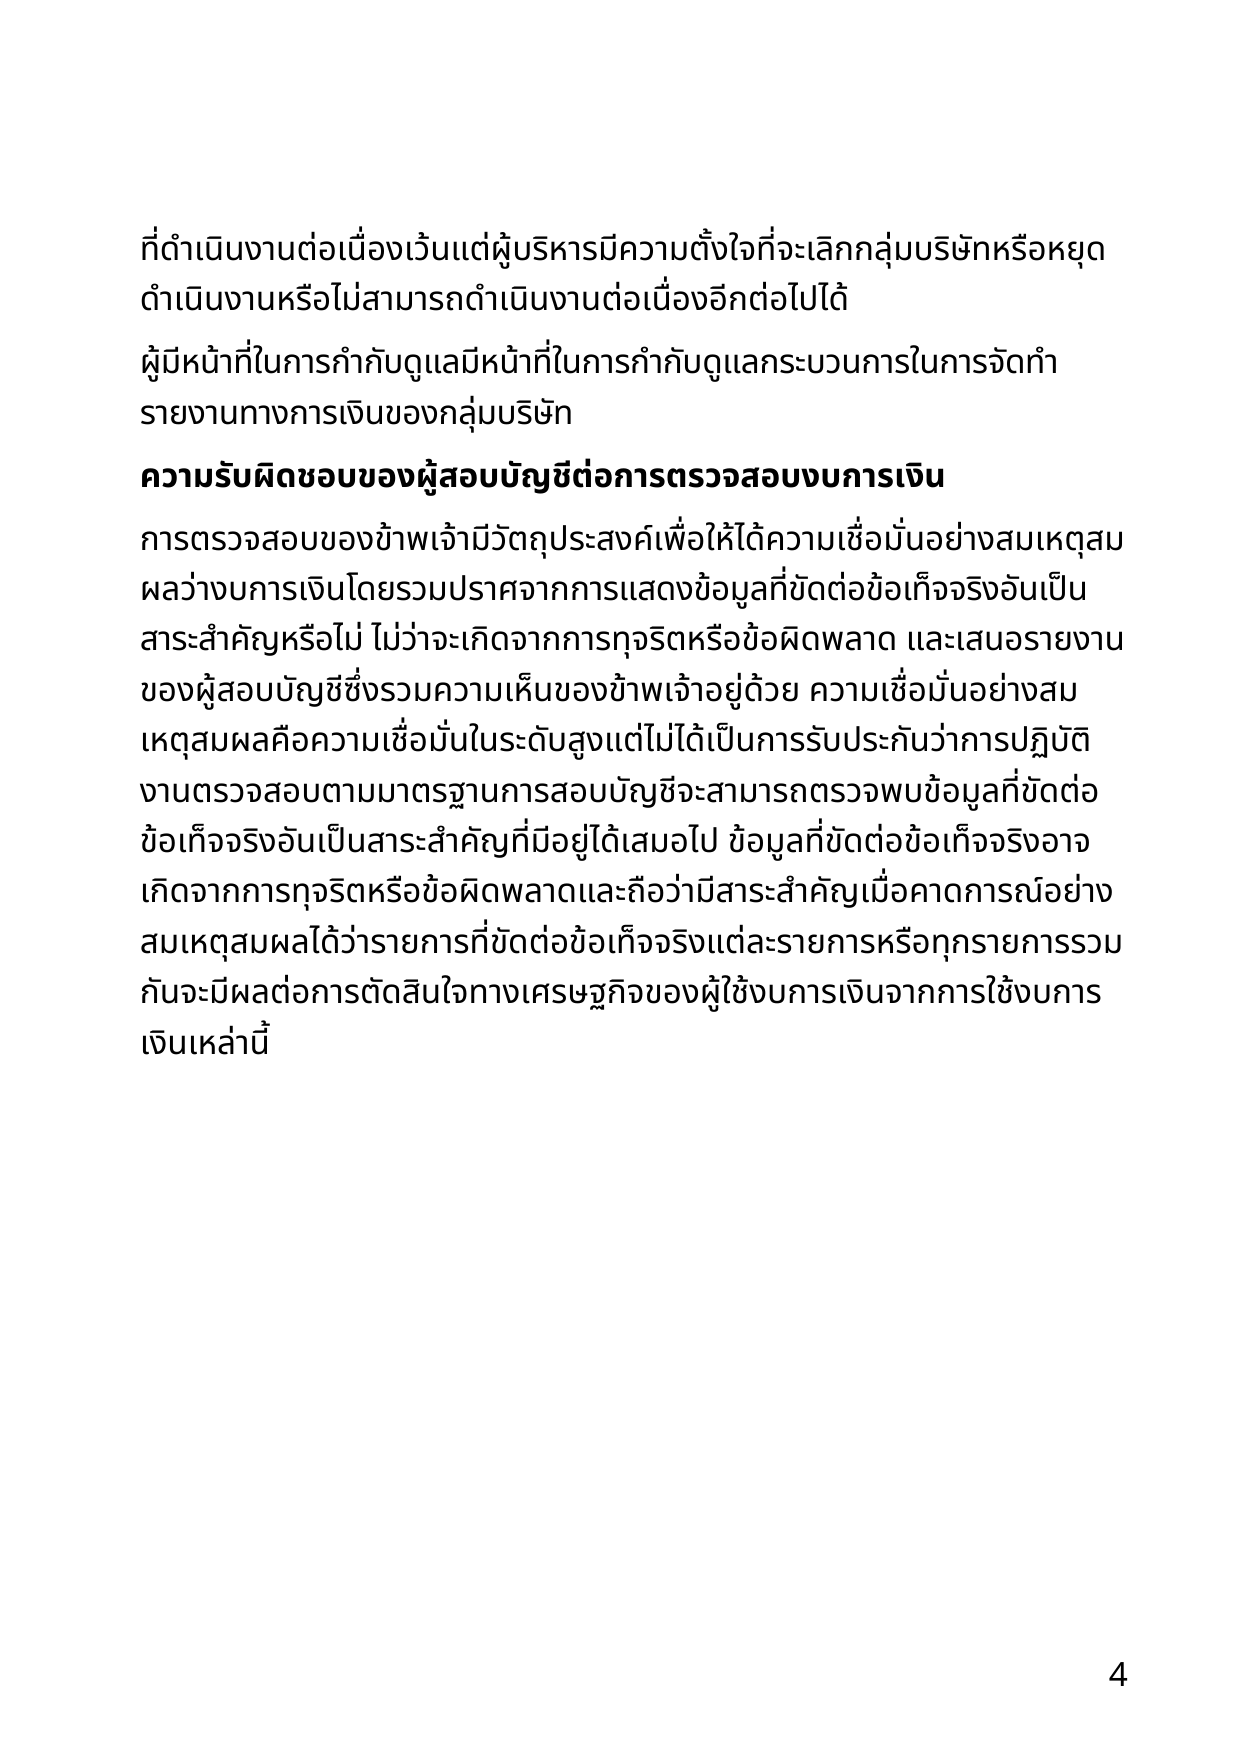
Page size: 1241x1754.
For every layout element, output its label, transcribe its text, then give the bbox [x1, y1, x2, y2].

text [139, 225, 1128, 326]
text การตรวจสอบของข้าพเจ้ามีวัตถุประสงค์เพื่อให้ได้ความเชื่อมั่นอย่างสมเหตุสมผลว่างบการเงินโดยรวมปราศจากการแสดงข้อมูลที่ขัดต่อข้อเท็จจริงอันเป็นสาระสำคัญหรือไม่ ไม่ว่าจะเกิดจากการทุจริตหรือข้อผิดพลาด และเสนอรายงานของผู้สอบบัญชีซึ่งรวมความเห็นของข้าพเจ้าอยู่ด้วย ความเชื่อมั่นอย่างสมเหตุสมผลคือความเชื่อมั่นในระดับสูงแต่ไม่ได้เป็นการรับประกันว่าการปฏิบัติงานตรวจสอบตามมาตรฐานการสอบบัญชีจะสามารถตรวจพบข้อมูลที่ขัดต่อข้อเท็จจริงอันเป็นสาระสำคัญที่มีอยู่ได้เสมอไป ข้อมูลที่ขัดต่อข้อเท็จจริงอาจเกิดจากการทุจริตหรือข้อผิดพลาดและถือว่ามีสาระสำคัญเมื่อคาดการณ์อย่างสมเหตุสมผลได้ว่ารายการที่ขัดต่อข้อเท็จจริงแต่ละรายการหรือทุกรายการรวมกันจะมีผลต่อการตัดสินใจทางเศรษฐกิจของผู้ใช้งบการเงินจากการใช้งบการเงินเหล่านี้ [139, 514, 1128, 1069]
text ความรับผิดชอบของผู้สอบบัญชีต่อการตรวจสอบงบการเงิน [139, 452, 1128, 502]
text ผู้มีหน้าที่ในการกำกับดูแลมีหน้าที่ในการกำกับดูแลกระบวนการในการจัดทำรายงานทางการเงินของกลุ่มบริษัท [139, 338, 1128, 439]
